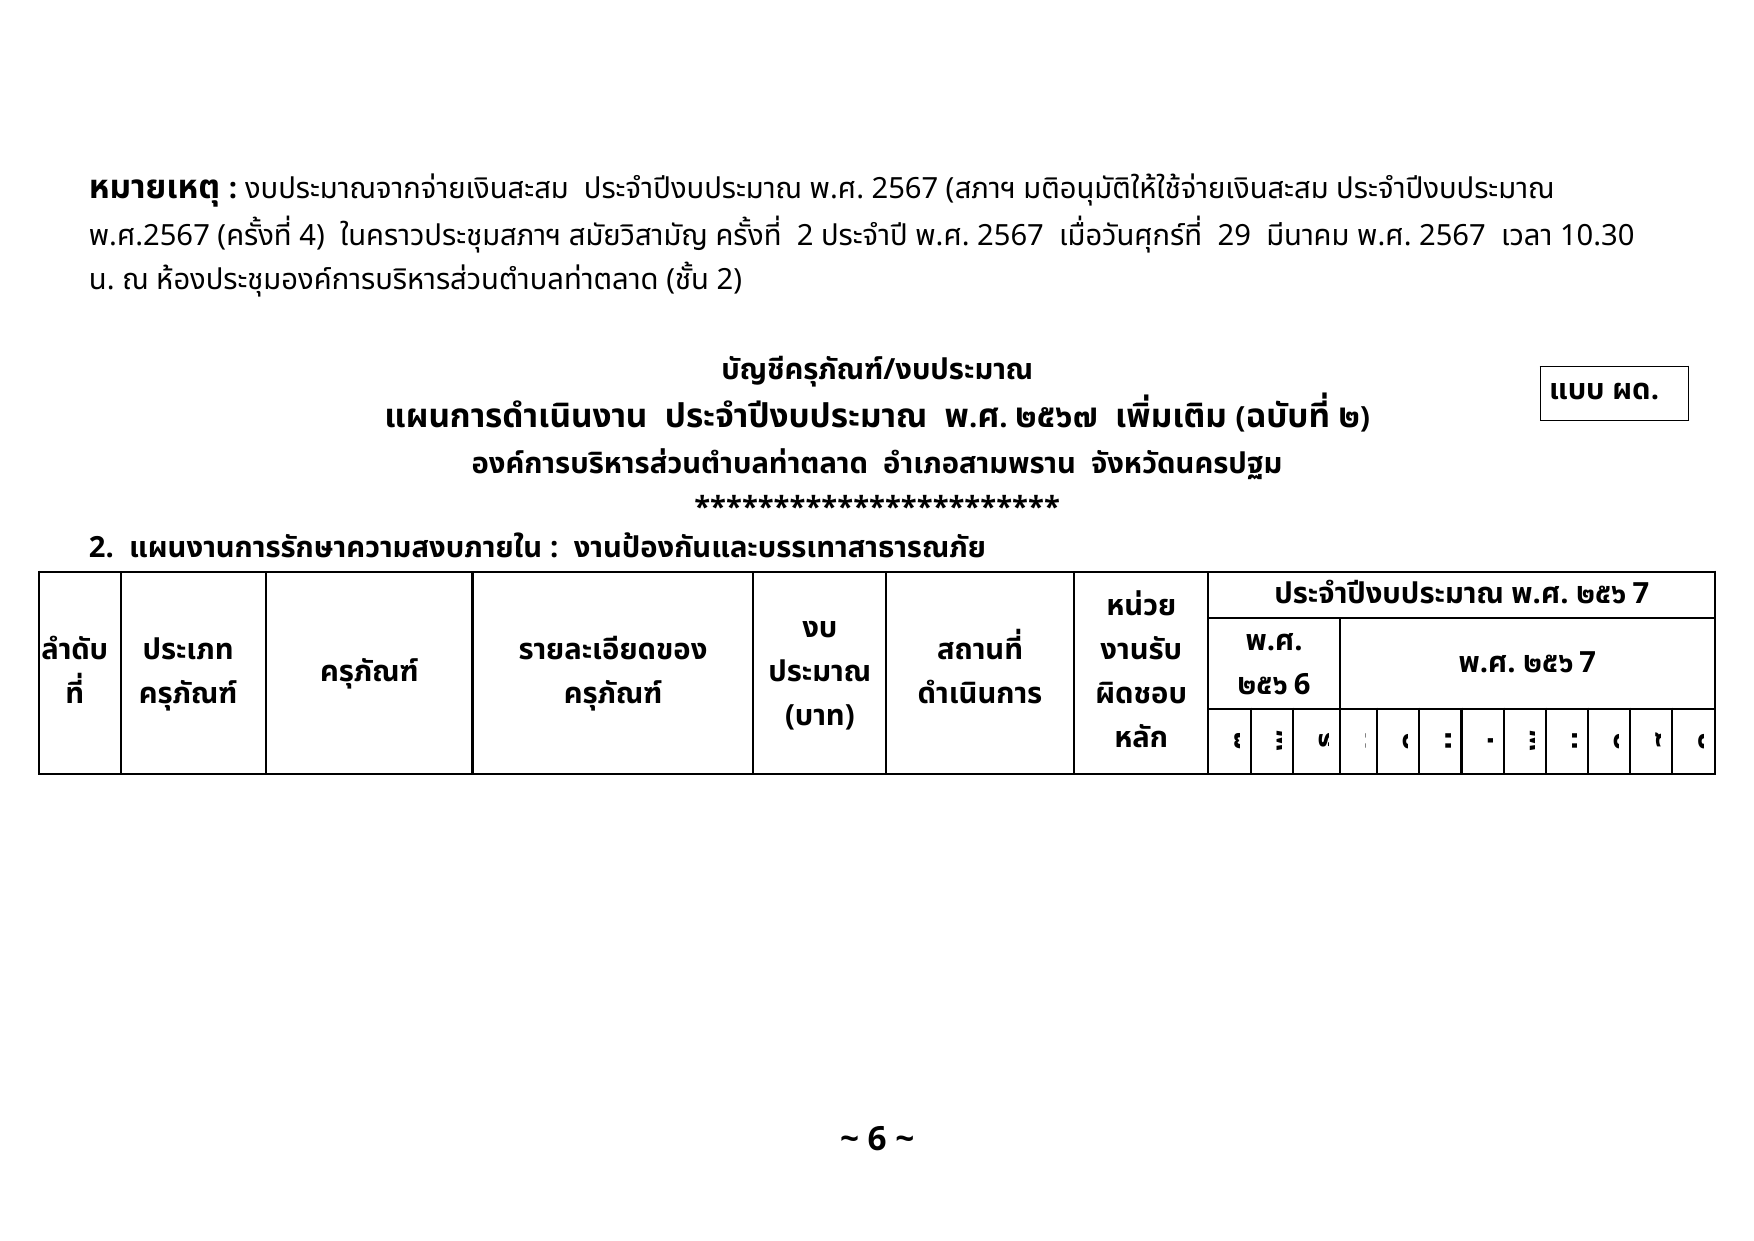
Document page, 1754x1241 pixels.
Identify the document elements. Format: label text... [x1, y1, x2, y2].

table_cell ต.ค. [1209, 710, 1250, 772]
table_cell มี.ค. [1420, 710, 1460, 772]
table_header รายละเอียดของครุภัณฑ์ [474, 573, 752, 772]
table_cell ก.ค. [1589, 710, 1629, 772]
text หมายเหตุ : งบประมาณจากจ่ายเงินสะสม ประจำปีงบประมาณ พ.ศ. 2567 (สภาฯ มติอนุมัติให้ใช้จ่ายเงินสะสม ประจำปีงบประมาณ พ.ศ.2567 (ครั้งที่ 4) ในคราวประชุมสภาฯ สมัยวิสามัญ ครั้งที่ 2 ประจำปี พ.ศ. 2567 เมื่อวันศุกร์ที่ 29 มีนาคม พ.ศ. 2567 เวลา 10.30 น. ณ ห้องประชุมองค์การบริหารส่วนตำบลท่าตลาด (ชั้น 2) [89, 163, 1665, 302]
table_header สถานที่ ดำเนินการ [887, 573, 1073, 772]
text 2. แผนงานการรักษาความสงบภายใน : งานป้องกันและบรรเทาสาธารณภัย [89, 526, 1665, 571]
table_cell เม.ย. [1463, 710, 1503, 772]
table_cell ส.ค. [1631, 710, 1671, 772]
table_cell มิ.ย. [1547, 710, 1587, 772]
table_cell พ.ค. [1505, 710, 1545, 772]
table_header ครุภัณฑ์ [267, 573, 471, 772]
table_header ประจำปีงบประมาณ พ.ศ. ๒๕๖7 [1209, 573, 1714, 617]
table_cell พ.ศ. ๒๕๖6 [1209, 619, 1339, 708]
table_cell ธ.ค. [1294, 710, 1339, 772]
table_cell พ.ศ. ๒๕๖7 [1341, 619, 1714, 708]
table_header งบประมาณ (บาท) [754, 573, 885, 772]
table_cell ม.ค. [1341, 710, 1376, 772]
text บัญชีครุภัณฑ์/งบประมาณ [89, 348, 1665, 392]
table_cell พ.ย. [1252, 710, 1292, 772]
table_header หน่วยงานรับผิดชอบหลัก [1075, 573, 1207, 772]
table_header ประเภทครุภัณฑ์ [122, 573, 265, 772]
table_cell ก.พ. [1378, 710, 1418, 772]
text แผนการดำเนินงาน ประจำปีงบประมาณ พ.ศ. ๒๕๖๗ เพิ่มเติม (ฉบับที่ ๒) [89, 392, 1665, 443]
table_header ลำดับที่ [40, 573, 120, 772]
text *********************** [89, 487, 1665, 526]
table_cell ก.ย. [1673, 710, 1714, 772]
text องค์การบริหารส่วนตำบลท่าตลาด อำเภอสามพราน จังหวัดนครปฐม [89, 443, 1665, 487]
